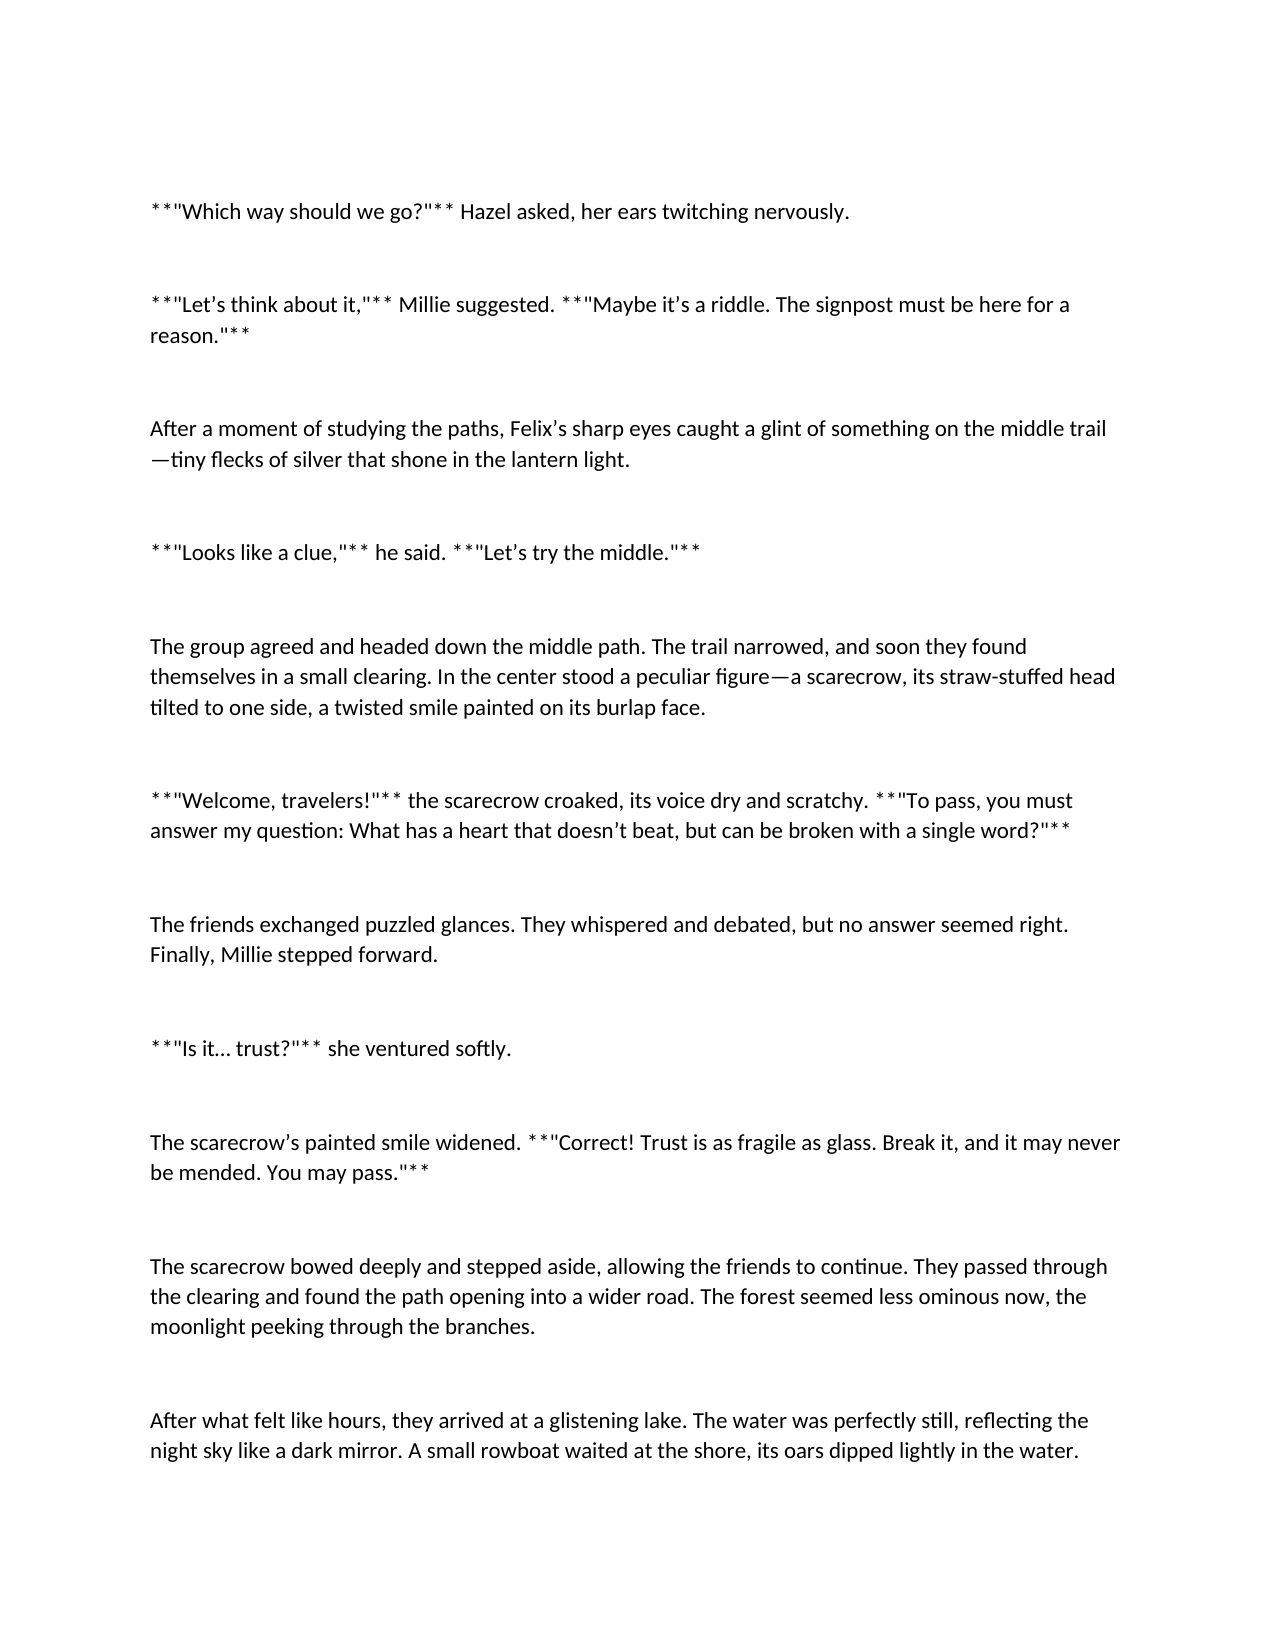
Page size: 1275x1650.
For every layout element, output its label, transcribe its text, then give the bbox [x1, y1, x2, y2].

text **"Welcome, travelers!"** the scarecrow croaked, its voice dry and scratchy. **"To pass, you must answer my question: What has a heart that doesn’t beat, but can be broken with a single word?"** [150, 786, 1125, 845]
text **"Let’s think about it,"** Millie suggested. **"Maybe it’s a riddle. The signpost must be here for a reason."** [150, 291, 1125, 349]
text After what felt like hours, they arrived at a glistening lake. The water was perfectly still, reflecting the night sky like a dark mirror. A small rowboat waited at the shore, its oars dipped lightly in the water. [150, 1406, 1125, 1464]
text The scarecrow’s painted smile widened. **"Correct! Trust is as fragile as glass. Break it, and it may never be mended. You may pass."** [150, 1128, 1125, 1186]
text The friends exchanged puzzled glances. They whispered and debated, but no answer seemed right. Finally, Millie stepped forward. [150, 910, 1125, 969]
text After a moment of studying the paths, Felix’s sharp eyes caught a glint of something on the middle trail—tiny flecks of silver that shone in the lantern light. [150, 414, 1125, 473]
text **"Is it… trust?"** she ventured softly. [150, 1034, 1125, 1062]
text The scarecrow bowed deeply and stepped aside, allowing the friends to continue. They passed through the clearing and found the path opening into a wider road. The forest seemed less ominous now, the moonlight peeking through the branches. [150, 1252, 1125, 1341]
text **"Looks like a clue,"** he said. **"Let’s try the middle."** [150, 538, 1125, 567]
text The group agreed and headed down the middle path. The trail narrowed, and soon they found themselves in a small clearing. In the center stood a peculiar figure—a scarecrow, its straw-stuffed head tilted to one side, a twisted smile painted on its burlap face. [150, 632, 1125, 721]
text **"Which way should we go?"** Hazel asked, her ears twitching nervously. [150, 197, 1125, 225]
